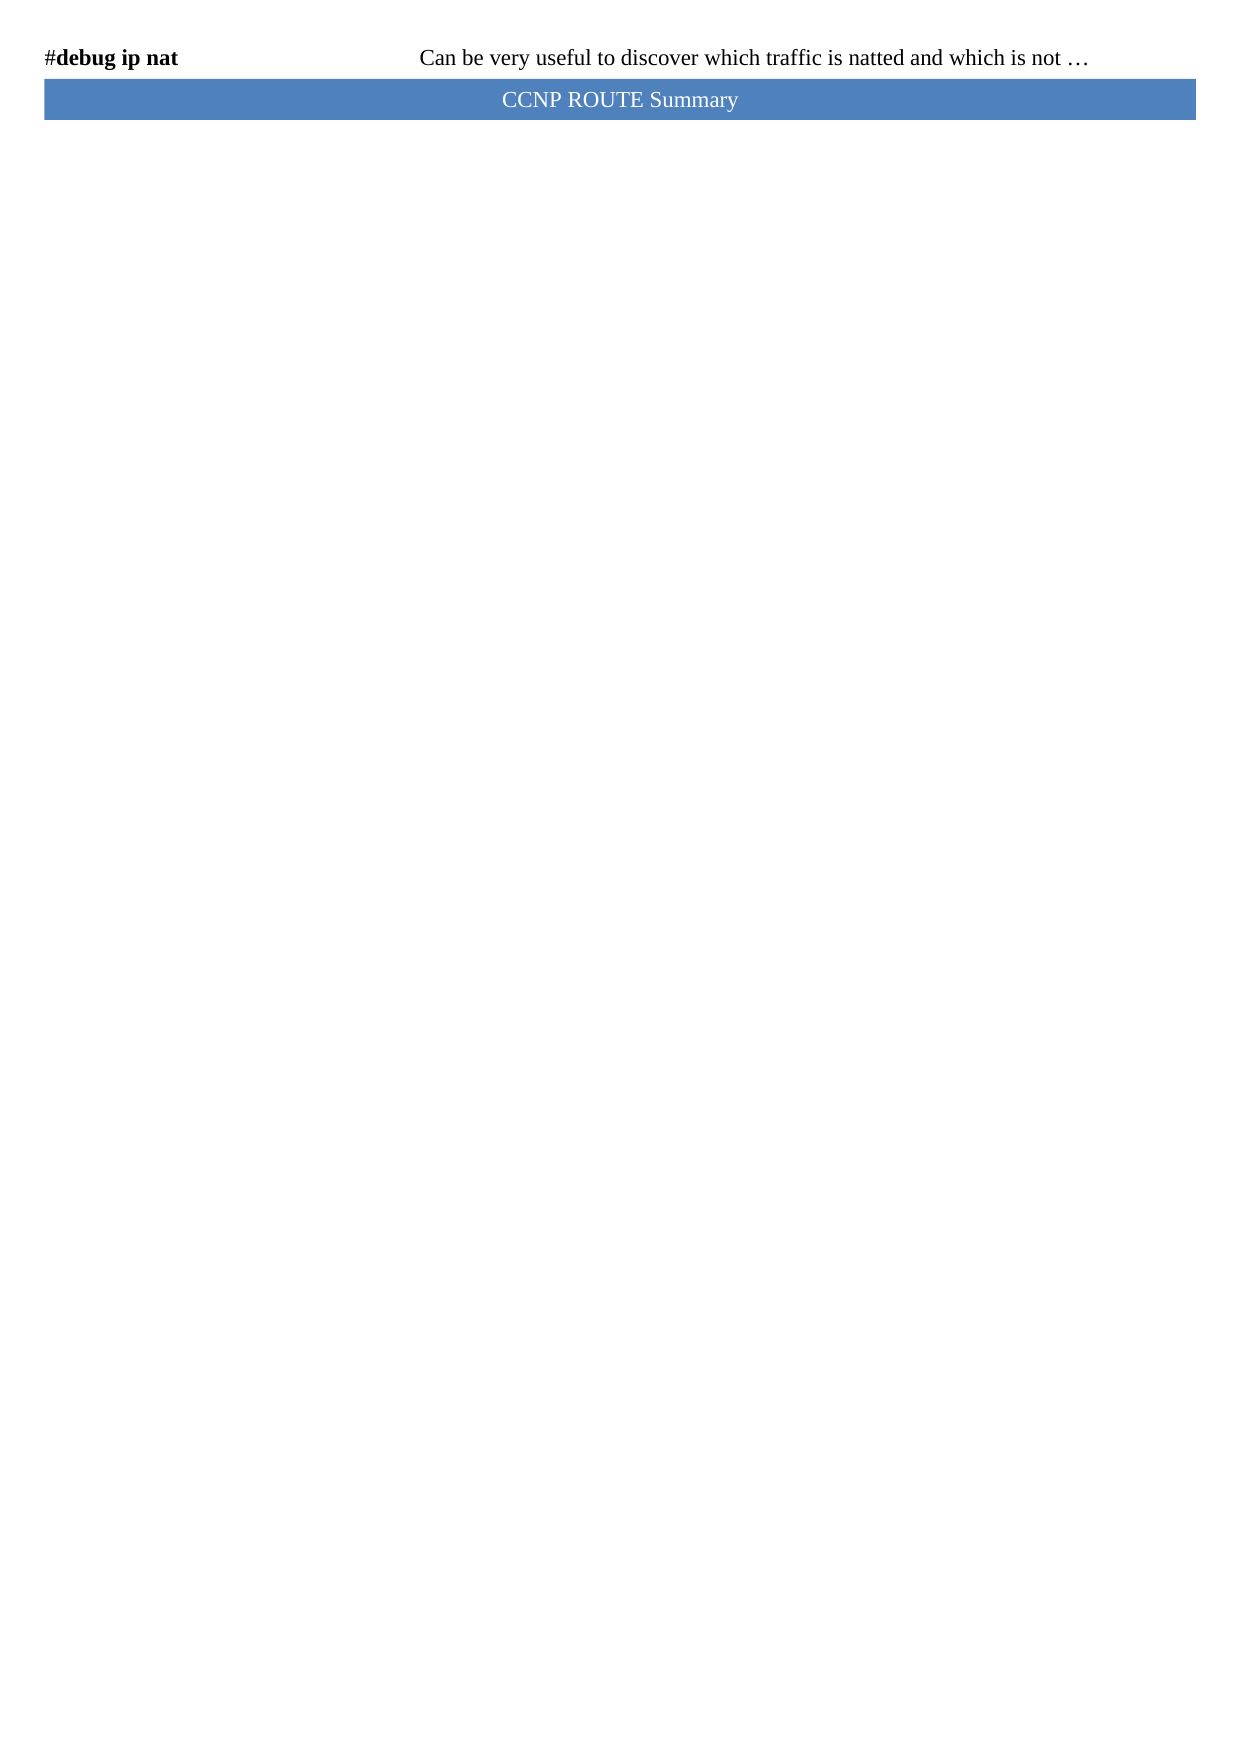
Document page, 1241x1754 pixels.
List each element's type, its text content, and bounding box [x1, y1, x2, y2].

text #debug ip nat Can be very useful to discover which traffic is natted and which is not … [44, 44, 1196, 71]
